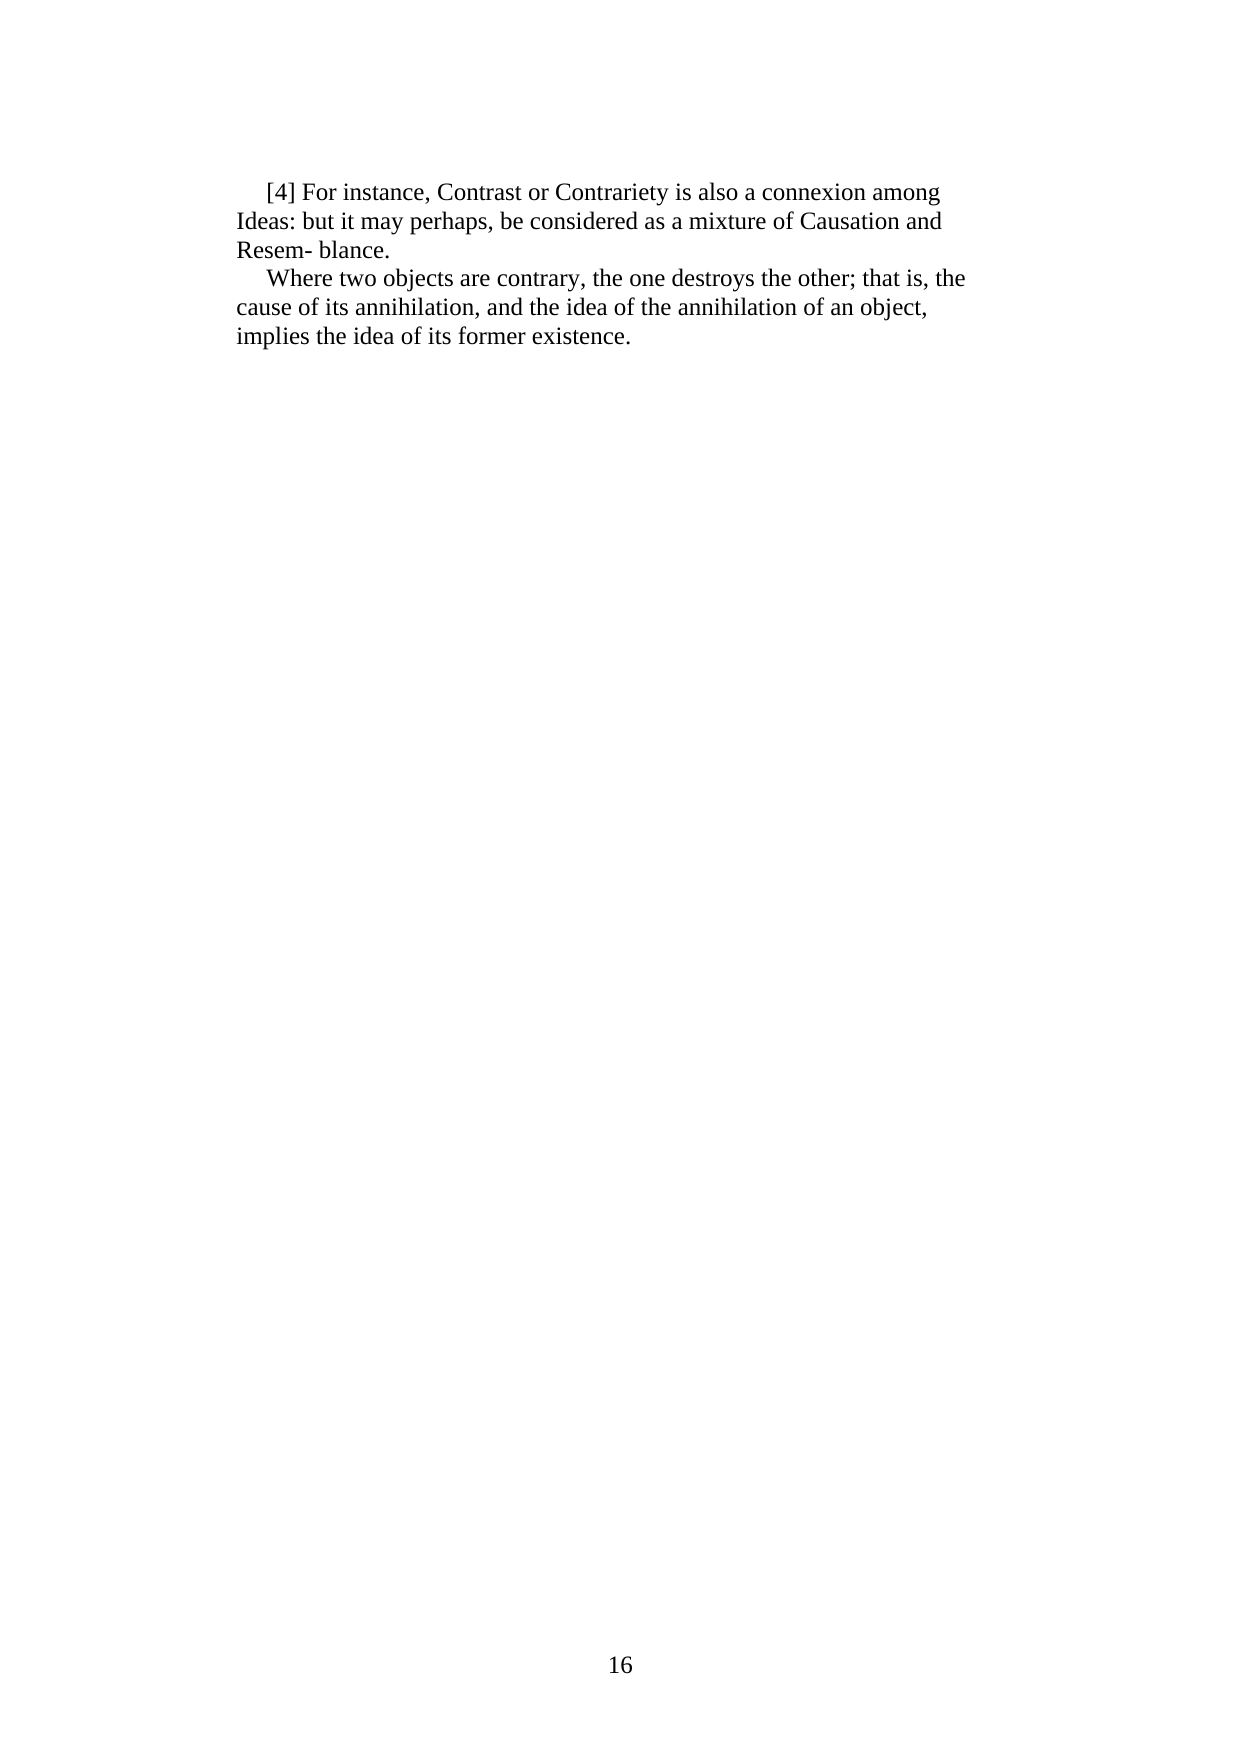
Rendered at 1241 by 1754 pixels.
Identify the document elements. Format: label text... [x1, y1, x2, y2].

text Where two objects are contrary, the one destroys the other; that is, the cause of its annihilation, and the idea of the annihilation of an object, implies the idea of its former existence. [236, 263, 1004, 350]
text [4] For instance, Contrast or Contrariety is also a connexion among Ideas: but it may perhaps, be considered as a mixture of Causation and Resem- blance. [236, 177, 1004, 263]
